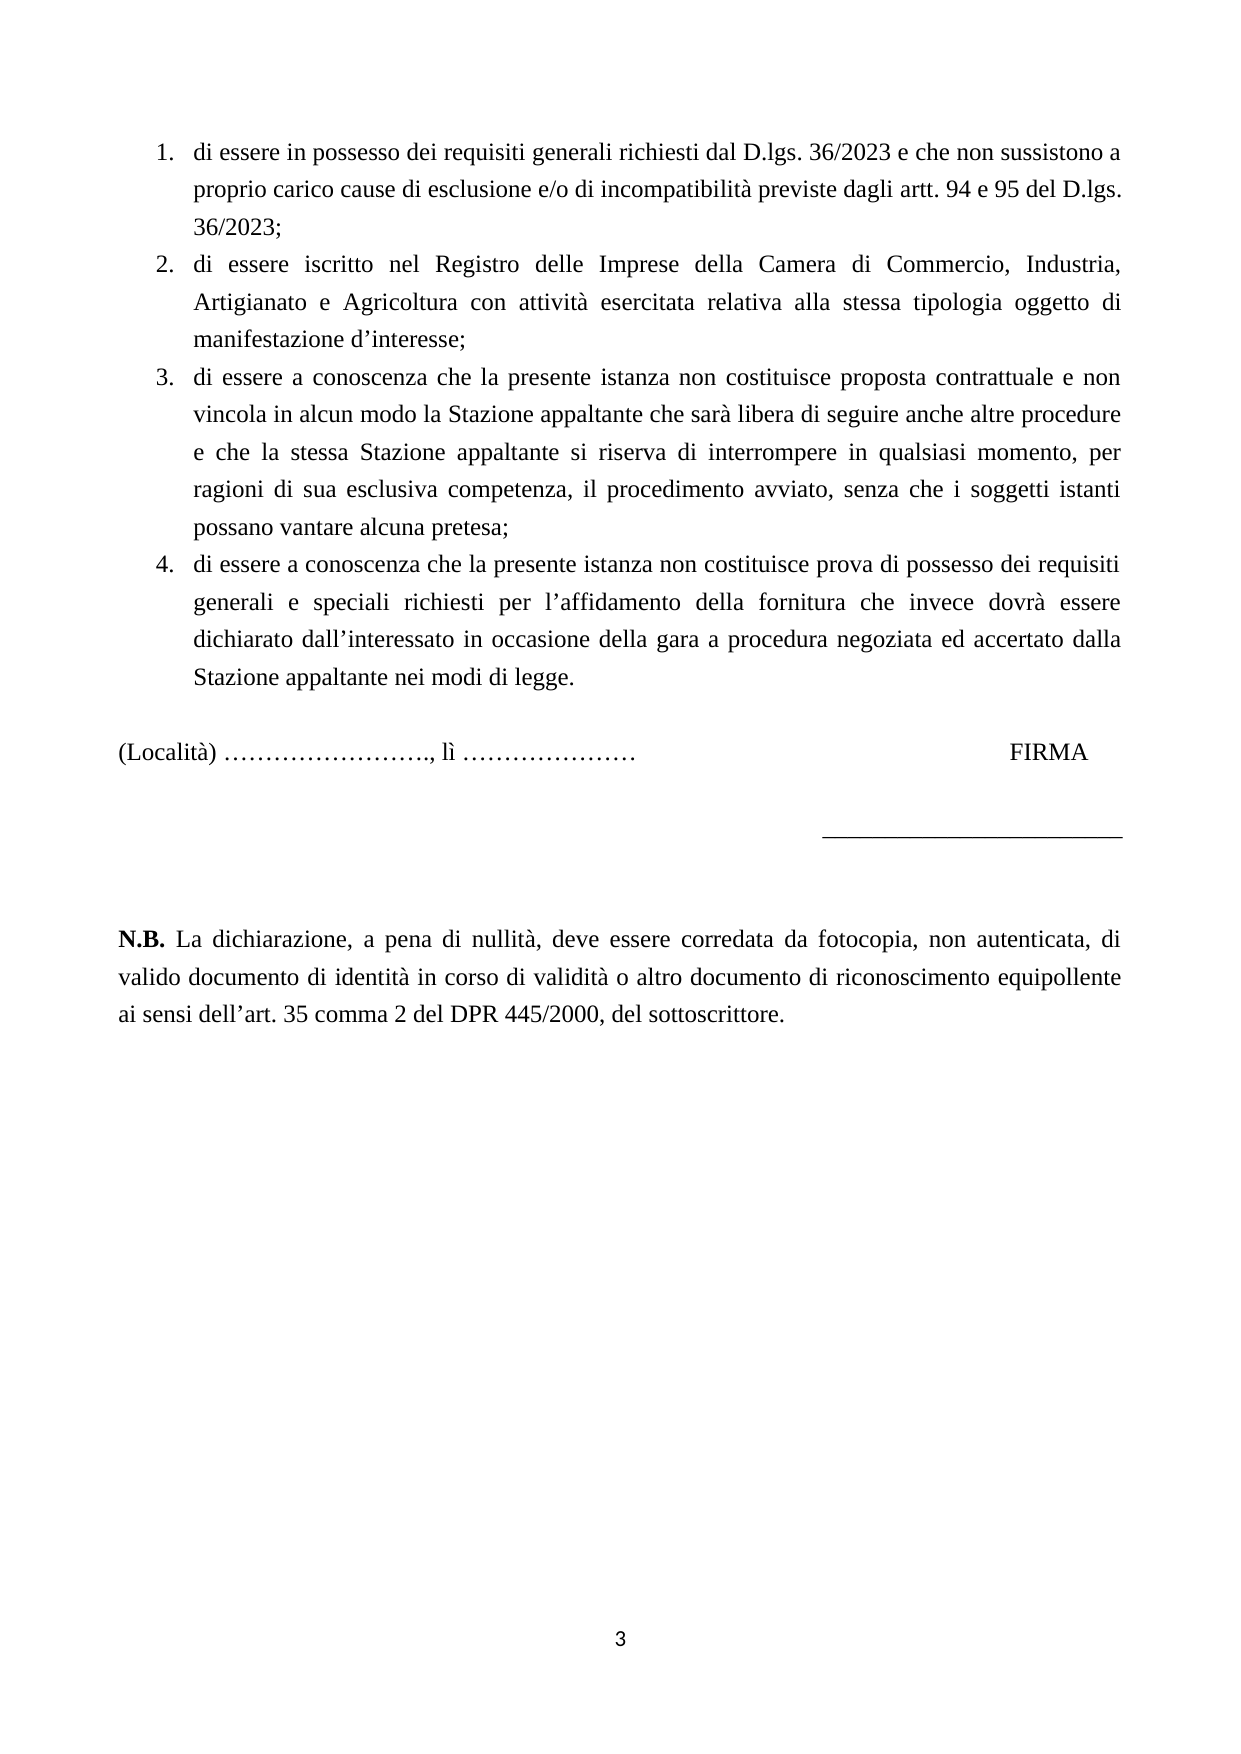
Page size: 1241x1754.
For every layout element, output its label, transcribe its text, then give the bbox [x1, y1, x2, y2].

list di essere a conoscenza che la presente istanza non costituisce proposta contrattuale e non vincola in alcun modo la Stazione appaltante che sarà libera di seguire anche altre procedure e che la stessa Stazione appaltante si riserva di interrompere in qualsiasi momento, per ragioni di sua esclusiva competenza, il procedimento avviato, senza che i soggetti istanti possano vantare alcuna pretesa; [156, 355, 1122, 542]
text ________________________ [118, 805, 1122, 842]
list di essere a conoscenza che la presente istanza non costituisce prova di possesso dei requisiti generali e speciali richiesti per l’affidamento della fornitura che invece dovrà essere dichiarato dall’interessato in occasione della gara a procedura negoziata ed accertato dalla Stazione appaltante nei modi di legge. [156, 542, 1122, 692]
list di essere in possesso dei requisiti generali richiesti dal D.lgs. 36/2023 e che non sussistono a proprio carico cause di esclusione e/o di incompatibilità previste dagli artt. 94 e 95 del D.lgs. 36/2023; [156, 130, 1122, 242]
text (Località) ……………………., lì ………………… FIRMA [118, 730, 1122, 767]
text N.B. La dichiarazione, a pena di nullità, deve essere corredata da fotocopia, non autenticata, di valido documento di identità in corso di validità o altro documento di riconoscimento equipollente ai sensi dell’art. 35 comma 2 del DPR 445/2000, del sottoscrittore. [118, 917, 1122, 1030]
list di essere iscritto nel Registro delle Imprese della Camera di Commercio, Industria, Artigianato e Agricoltura con attività esercitata relativa alla stessa tipologia oggetto di manifestazione d’interesse; [156, 242, 1122, 355]
